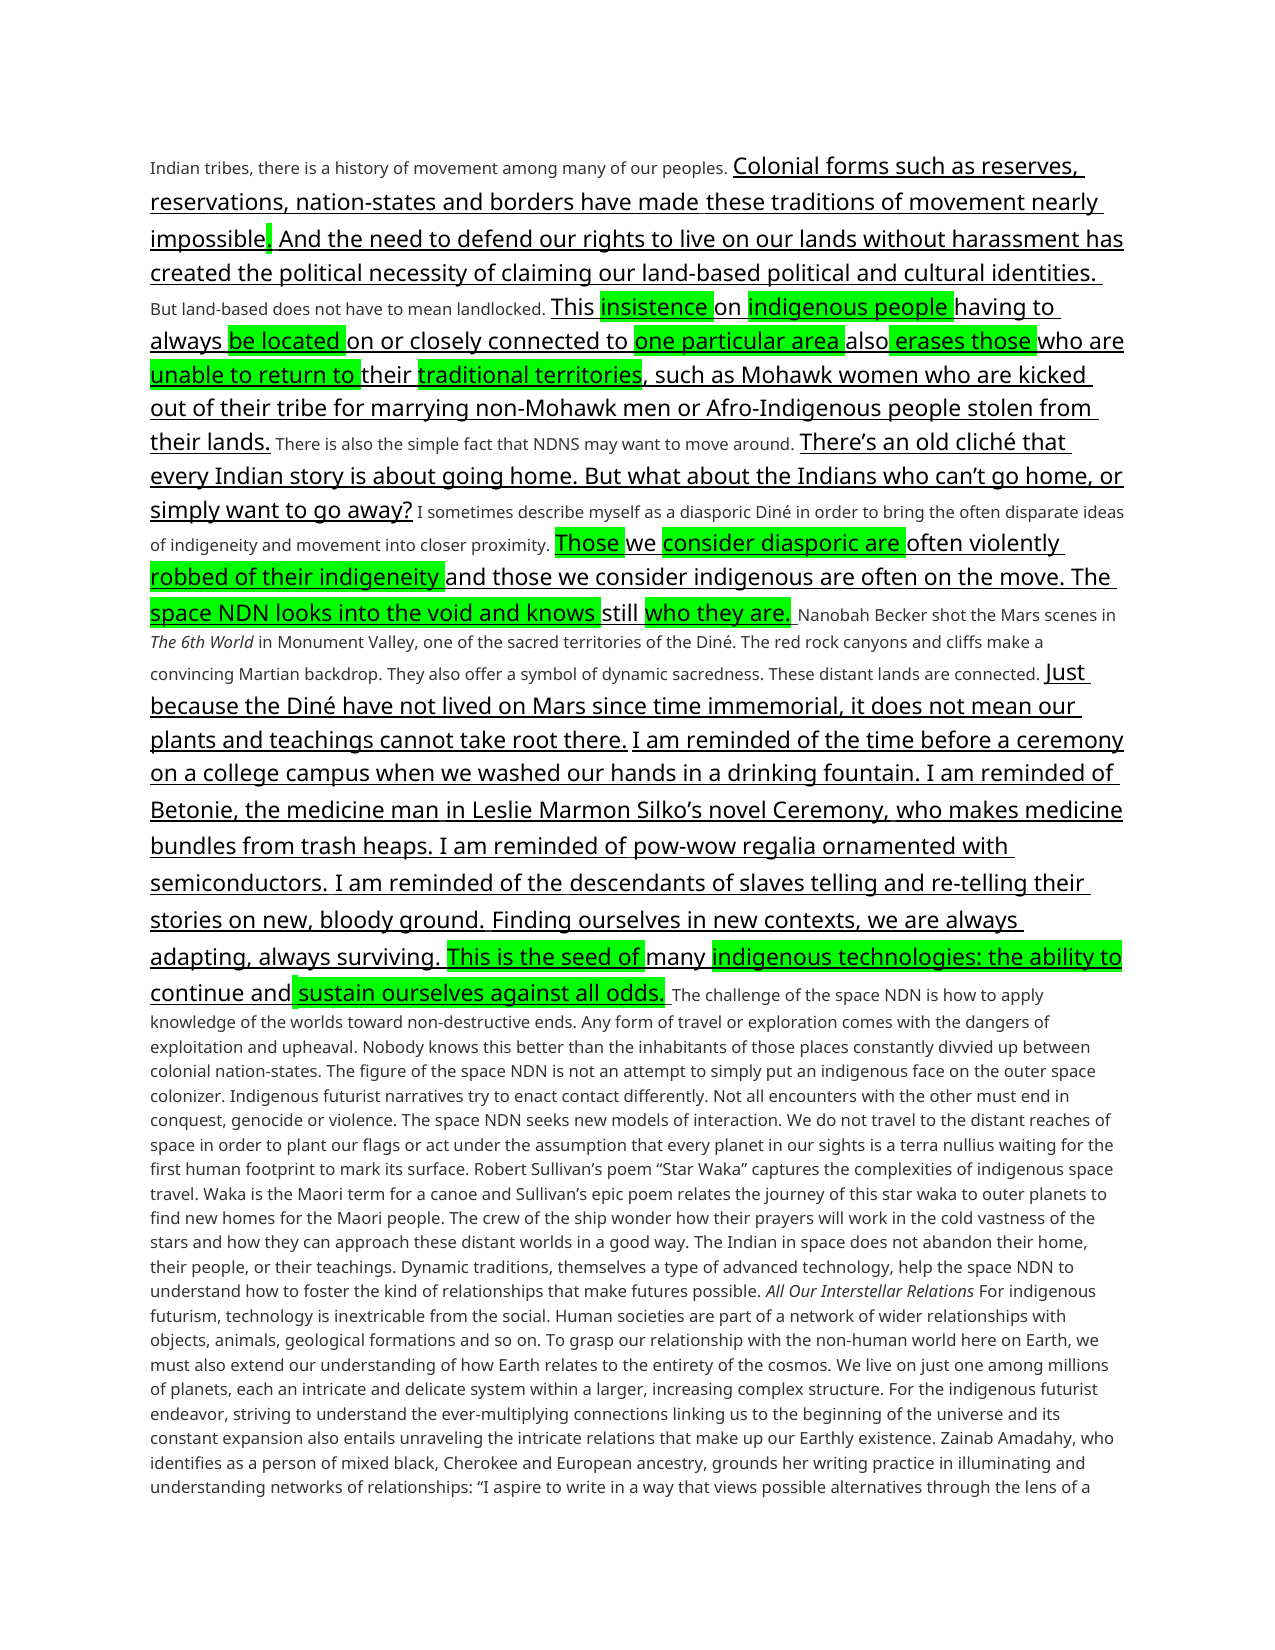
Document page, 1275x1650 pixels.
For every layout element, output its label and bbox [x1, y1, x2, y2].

text [150, 150, 1125, 1498]
